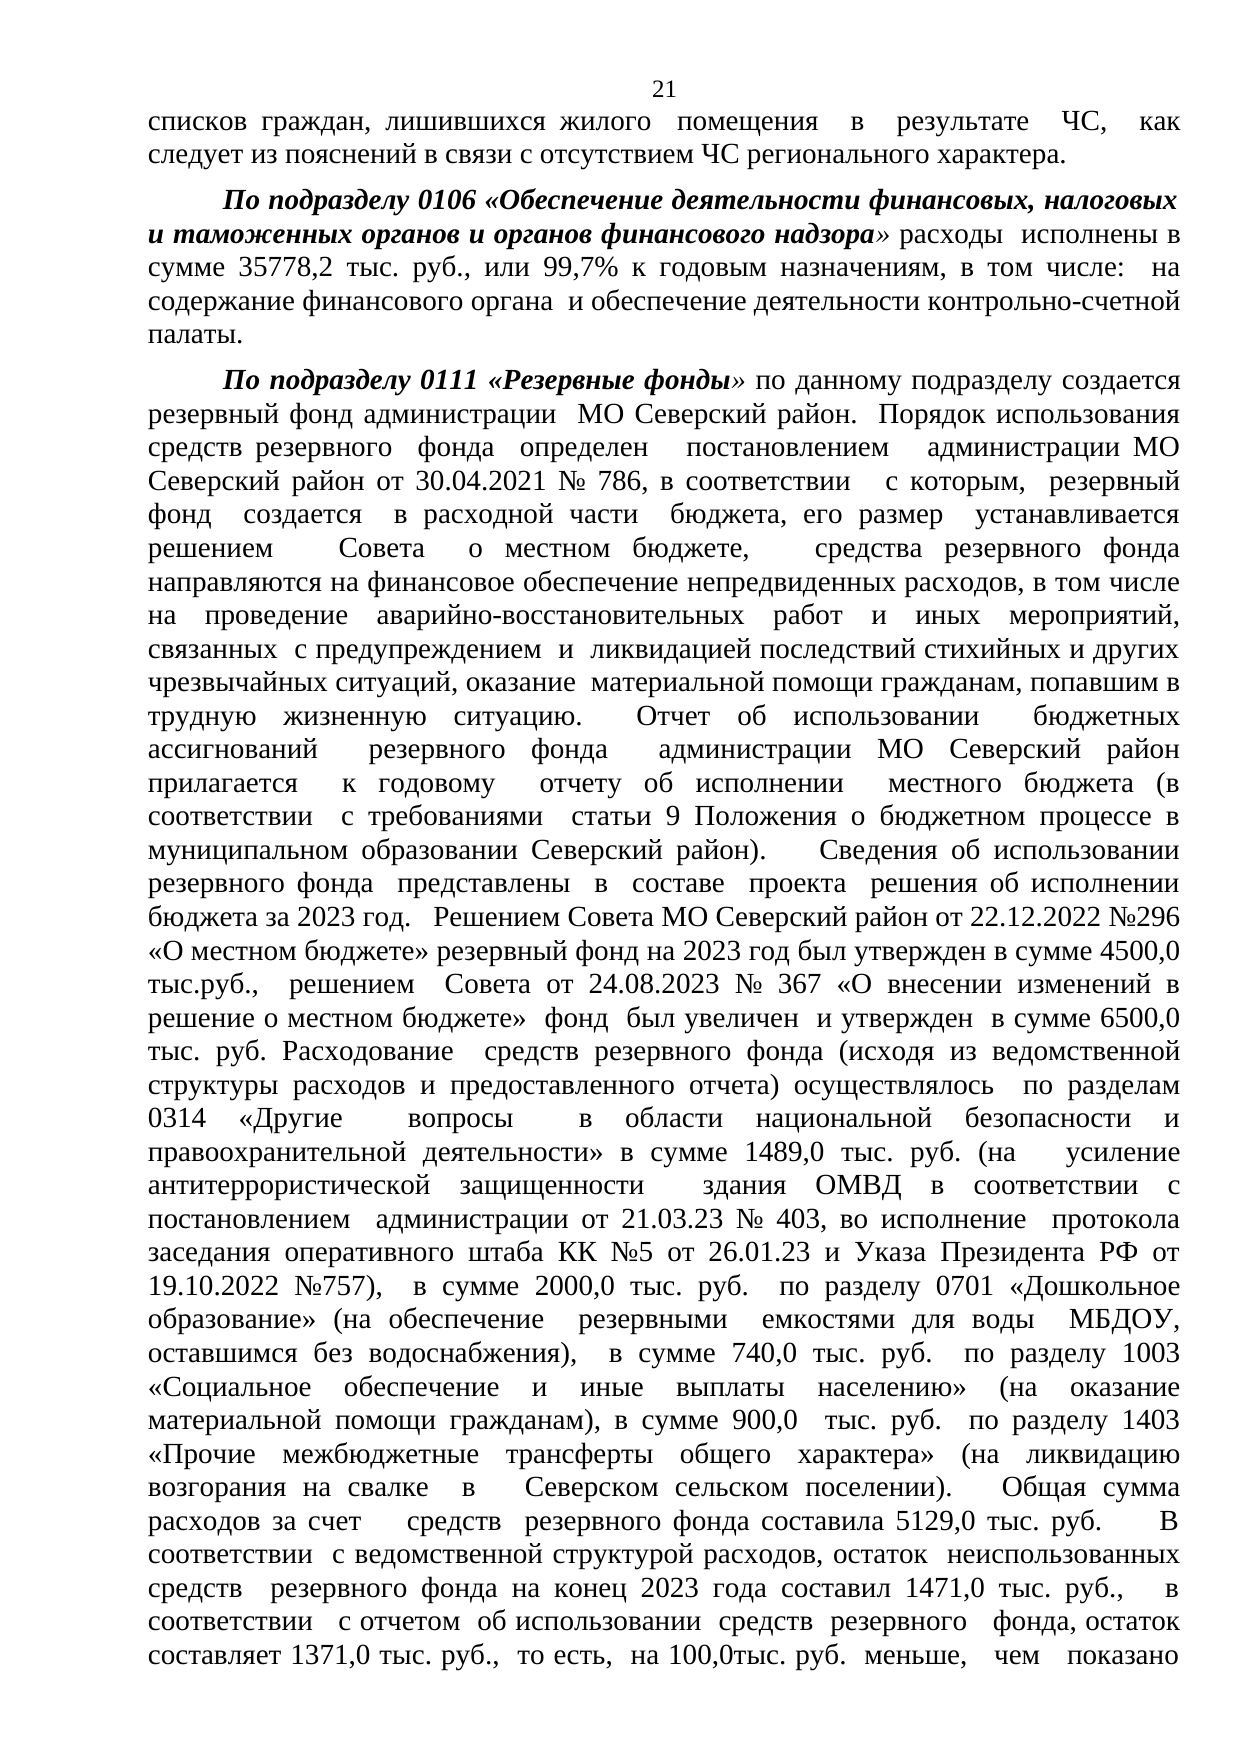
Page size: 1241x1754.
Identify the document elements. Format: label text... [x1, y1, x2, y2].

text По подразделу 0106 «Обеспечение деятельности финансовых, налоговых и таможенных органов и органов финансового надзора» расходы исполнены в сумме 35778,2 тыс. руб., или 99,7% к годовым назначениям, в том числе: на содержание финансового органа и обеспечение деятельности контрольно-счетной палаты. [148, 182, 1181, 350]
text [148, 362, 1181, 1671]
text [148, 103, 1181, 170]
